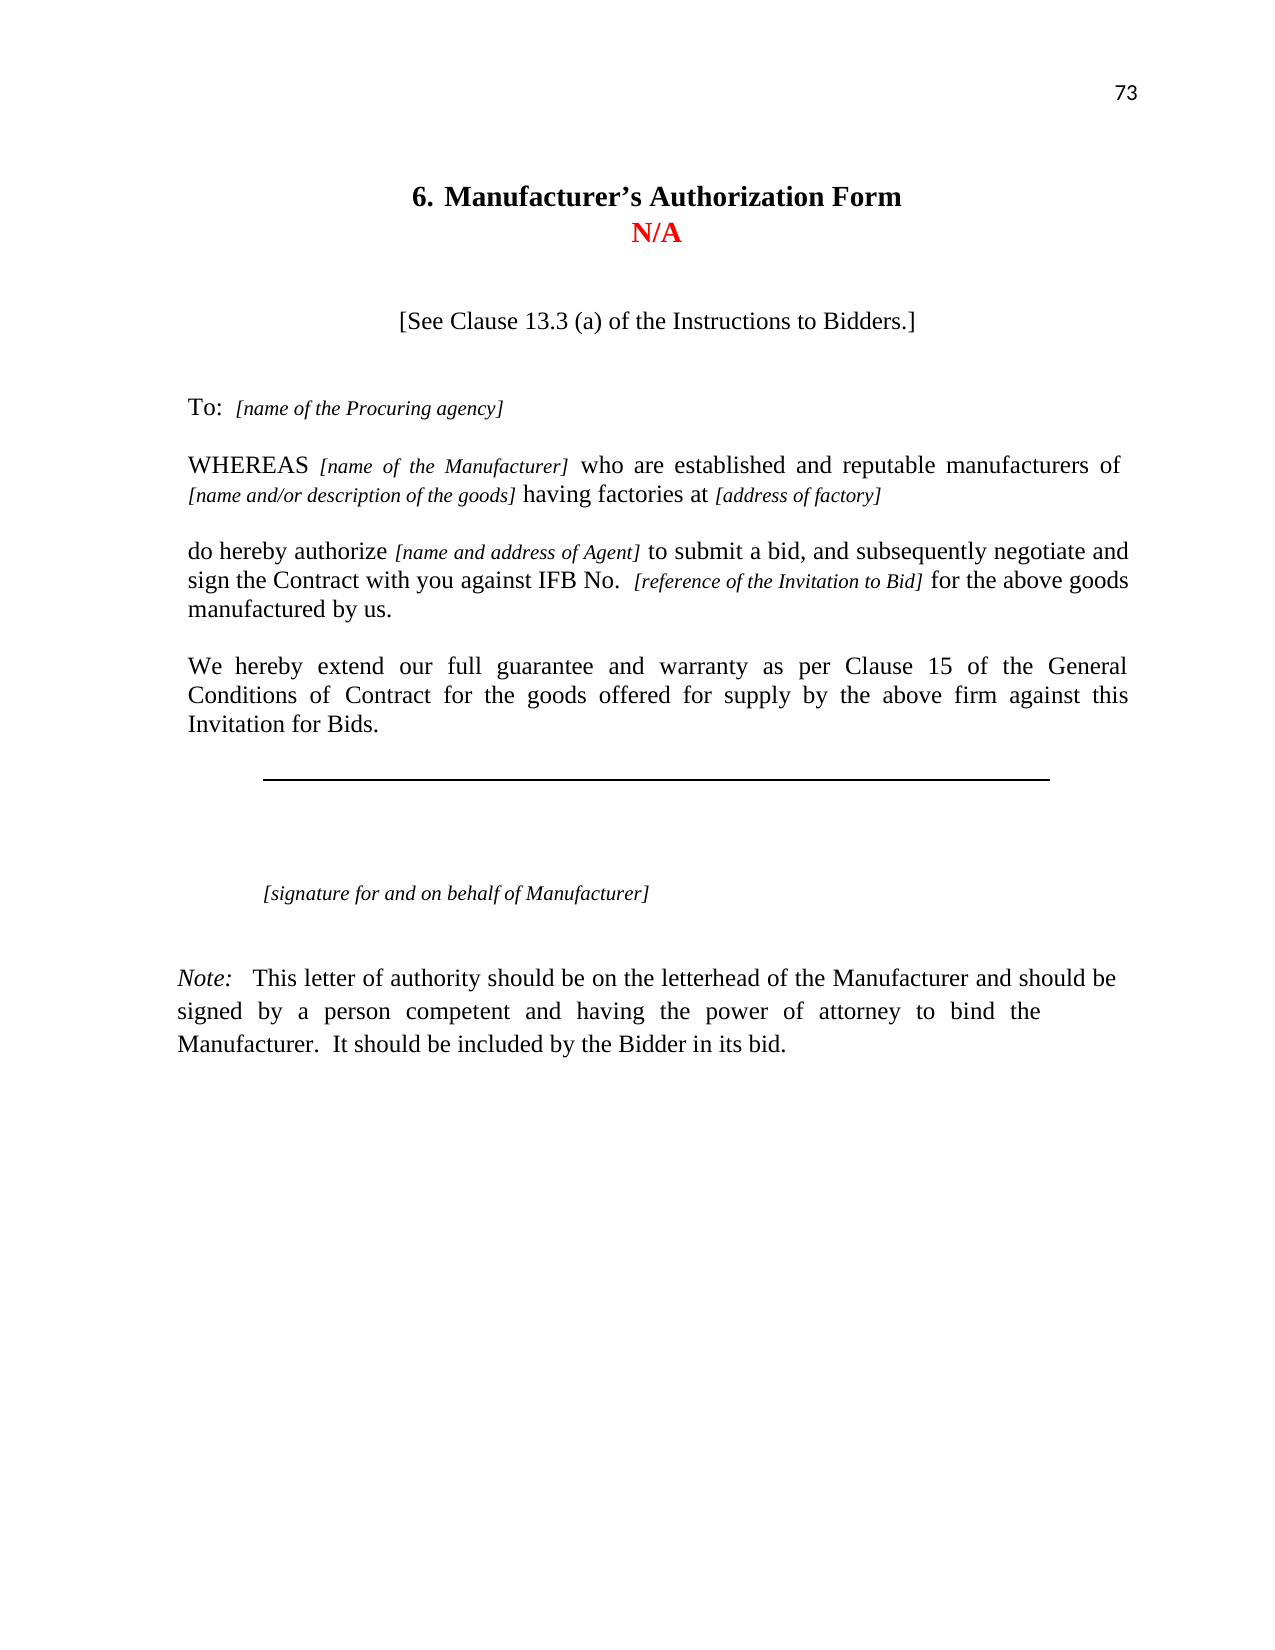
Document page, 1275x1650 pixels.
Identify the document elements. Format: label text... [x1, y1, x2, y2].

text N/A [406, 215, 908, 249]
text WHEREAS [name of the Manufacturer] who are established and reputable manufacturers of [188, 450, 1129, 479]
text [name and/or description of the goods] having factories at [address of factory] [188, 479, 883, 507]
text do hereby authorize [name and address of Agent] to submit a bid, and subsequently negotiate and sign the Contract with you against IFB No. [reference of the Invitation to Bid] for the above goods manufactured by us. [188, 536, 1129, 622]
text 6. Manufacturer’s Authorization Form [406, 179, 908, 213]
text [signature for and on behalf of Manufacturer] [263, 881, 1137, 905]
text We hereby extend our full guarantee and warranty as per Clause 15 of the General Conditions of Contract for the goods offered for supply by the above firm against this Invitation for Bids. [188, 651, 1129, 737]
text Note: This letter of authority should be on the letterhead of the Manufacturer and should be signed by a person competent and having the power of attorney to bind the Manufacturer. It should be included by the Bidder in its bid. [177, 963, 1137, 1058]
text [See Clause 13.3 (a) of the Instructions to Bidders.] To: [name of the Procuring agency] [188, 261, 918, 433]
